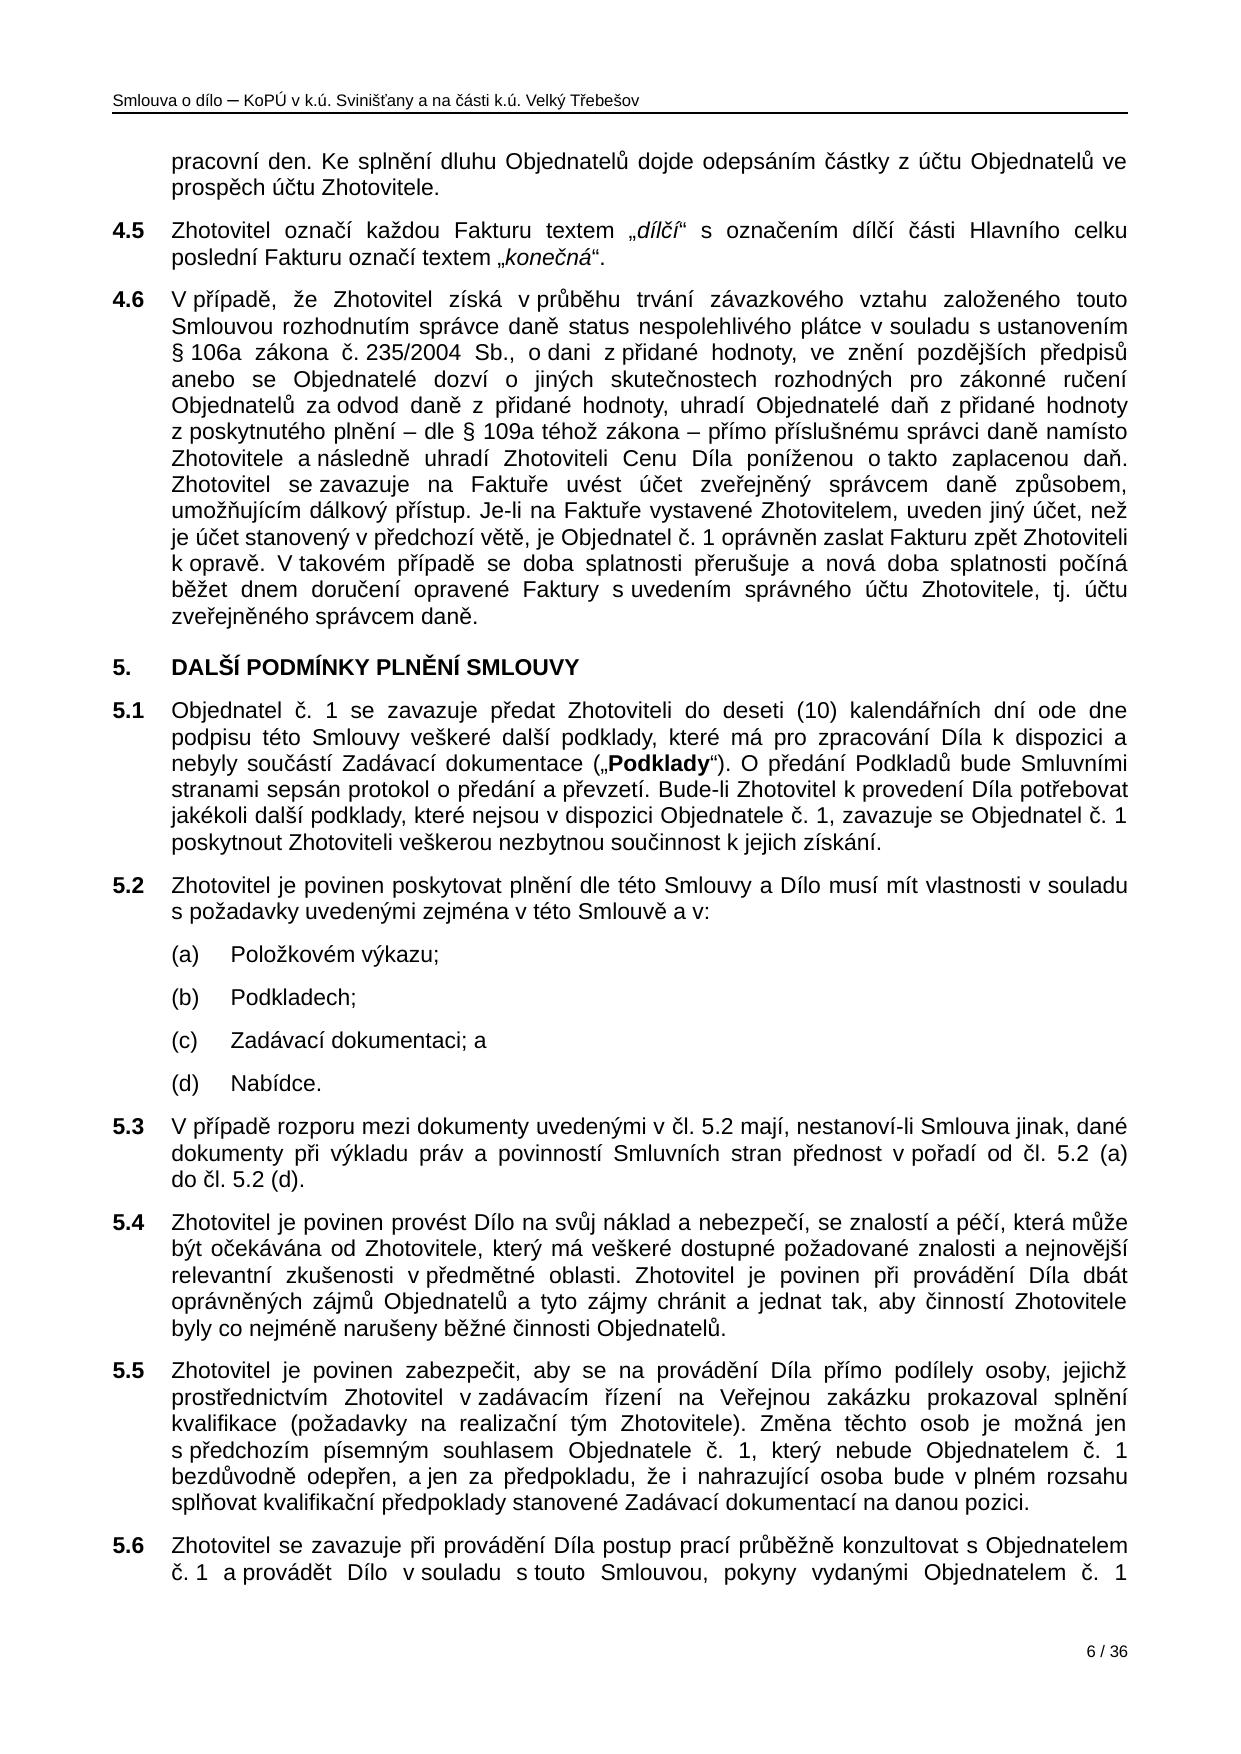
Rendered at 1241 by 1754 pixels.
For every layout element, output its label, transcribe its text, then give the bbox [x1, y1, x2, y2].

text V případě, že Zhotovitel získá v průběhu trvání závazkového vztahu založeného touto Smlouvou rozhodnutím správce daně status nespolehlivého plátce v souladu s ustanovením § 106a zákona č. 235/2004 Sb., o dani z přidané hodnoty, ve znění pozdějších předpisů anebo se Objednatelé dozví o jiných skutečnostech rozhodných pro zákonné ručení Objednatelů za odvod daně z přidané hodnoty, uhradí Objednatelé daň z přidané hodnoty z poskytnutého plnění – dle § 109a téhož zákona – přímo příslušnému správci daně namísto Zhotovitele a následně uhradí Zhotoviteli Cenu Díla poníženou o takto zaplacenou daň. Zhotovitel se zavazuje na Faktuře uvést účet zveřejněný správcem daně způsobem, umožňujícím dálkový přístup. Je-li na Faktuře vystavené Zhotovitelem, uveden jiný účet, než je účet stanovený v předchozí větě, je Objednatel č. 1 oprávněn zaslat Fakturu zpět Zhotoviteli k opravě. V takovém případě se doba splatnosti přerušuje a nová doba splatnosti počíná běžet dnem doručení opravené Faktury s uvedením správného účtu Zhotovitele, tj. účtu zveřejněného správcem daně. [112, 286, 1128, 629]
text Zhotovitel označí každou Fakturu textem „dílčí“ s označením dílčí části Hlavního celku poslední Fakturu označí textem „konečná“. [112, 217, 1128, 270]
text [112, 148, 1128, 200]
list Zadávací dokumentaci; a [171, 1027, 1128, 1054]
text Další podmínky Plnění smlouvy [112, 654, 1128, 680]
list Podkladech; [171, 984, 1128, 1011]
text Zhotovitel je povinen provést Dílo na svůj náklad a nebezpečí, se znalostí a péčí, která může být očekávána od Zhotovitele, který má veškeré dostupné požadované znalosti a nejnovější relevantní zkušenosti v předmětné oblasti. Zhotovitel je povinen při provádění Díla dbát oprávněných zájmů Objednatelů a tyto zájmy chránit a jednat tak, aby činností Zhotovitele byly co nejméně narušeny běžné činnosti Objednatelů. [112, 1209, 1128, 1341]
text Objednatel č. 1 se zavazuje předat Zhotoviteli do deseti (10) kalendářních dní ode dne podpisu této Smlouvy veškeré další podklady, které má pro zpracování Díla k dispozici a nebyly součástí Zadávací dokumentace („Podklady“). O předání Podkladů bude Smluvními stranami sepsán protokol o předání a převzetí. Bude-li Zhotovitel k provedení Díla potřebovat jakékoli další podklady, které nejsou v dispozici Objednatele č. 1, zavazuje se Objednatel č. 1 poskytnout Zhotoviteli veškerou nezbytnou součinnost k jejich získání. [112, 697, 1128, 855]
text V případě rozporu mezi dokumenty uvedenými v čl. 5.2 mají, nestanoví-li Smlouva jinak, dané dokumenty při výkladu práv a povinností Smluvních stran přednost v pořadí od čl. 5.2 (a) do čl. 5.2 (d). [112, 1113, 1128, 1192]
text Zhotovitel je povinen poskytovat plnění dle této Smlouvy a Dílo musí mít vlastnosti v souladu s požadavky uvedenými zejména v této Smlouvě a v: [112, 872, 1128, 924]
list Položkovém výkazu; [171, 941, 1128, 968]
text Zhotovitel je povinen zabezpečit, aby se na provádění Díla přímo podílely osoby, jejichž prostřednictvím Zhotovitel v zadávacím řízení na Veřejnou zakázku prokazoval splnění kvalifikace (požadavky na realizační tým Zhotovitele). Změna těchto osob je možná jen s předchozím písemným souhlasem Objednatele č. 1, který nebude Objednatelem č. 1 bezdůvodně odepřen, a jen za předpokladu, že i nahrazující osoba bude v plném rozsahu splňovat kvalifikační předpoklady stanovené Zadávací dokumentací na danou pozici. [112, 1357, 1128, 1516]
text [112, 1532, 1128, 1585]
list Nabídce. [171, 1070, 1128, 1097]
